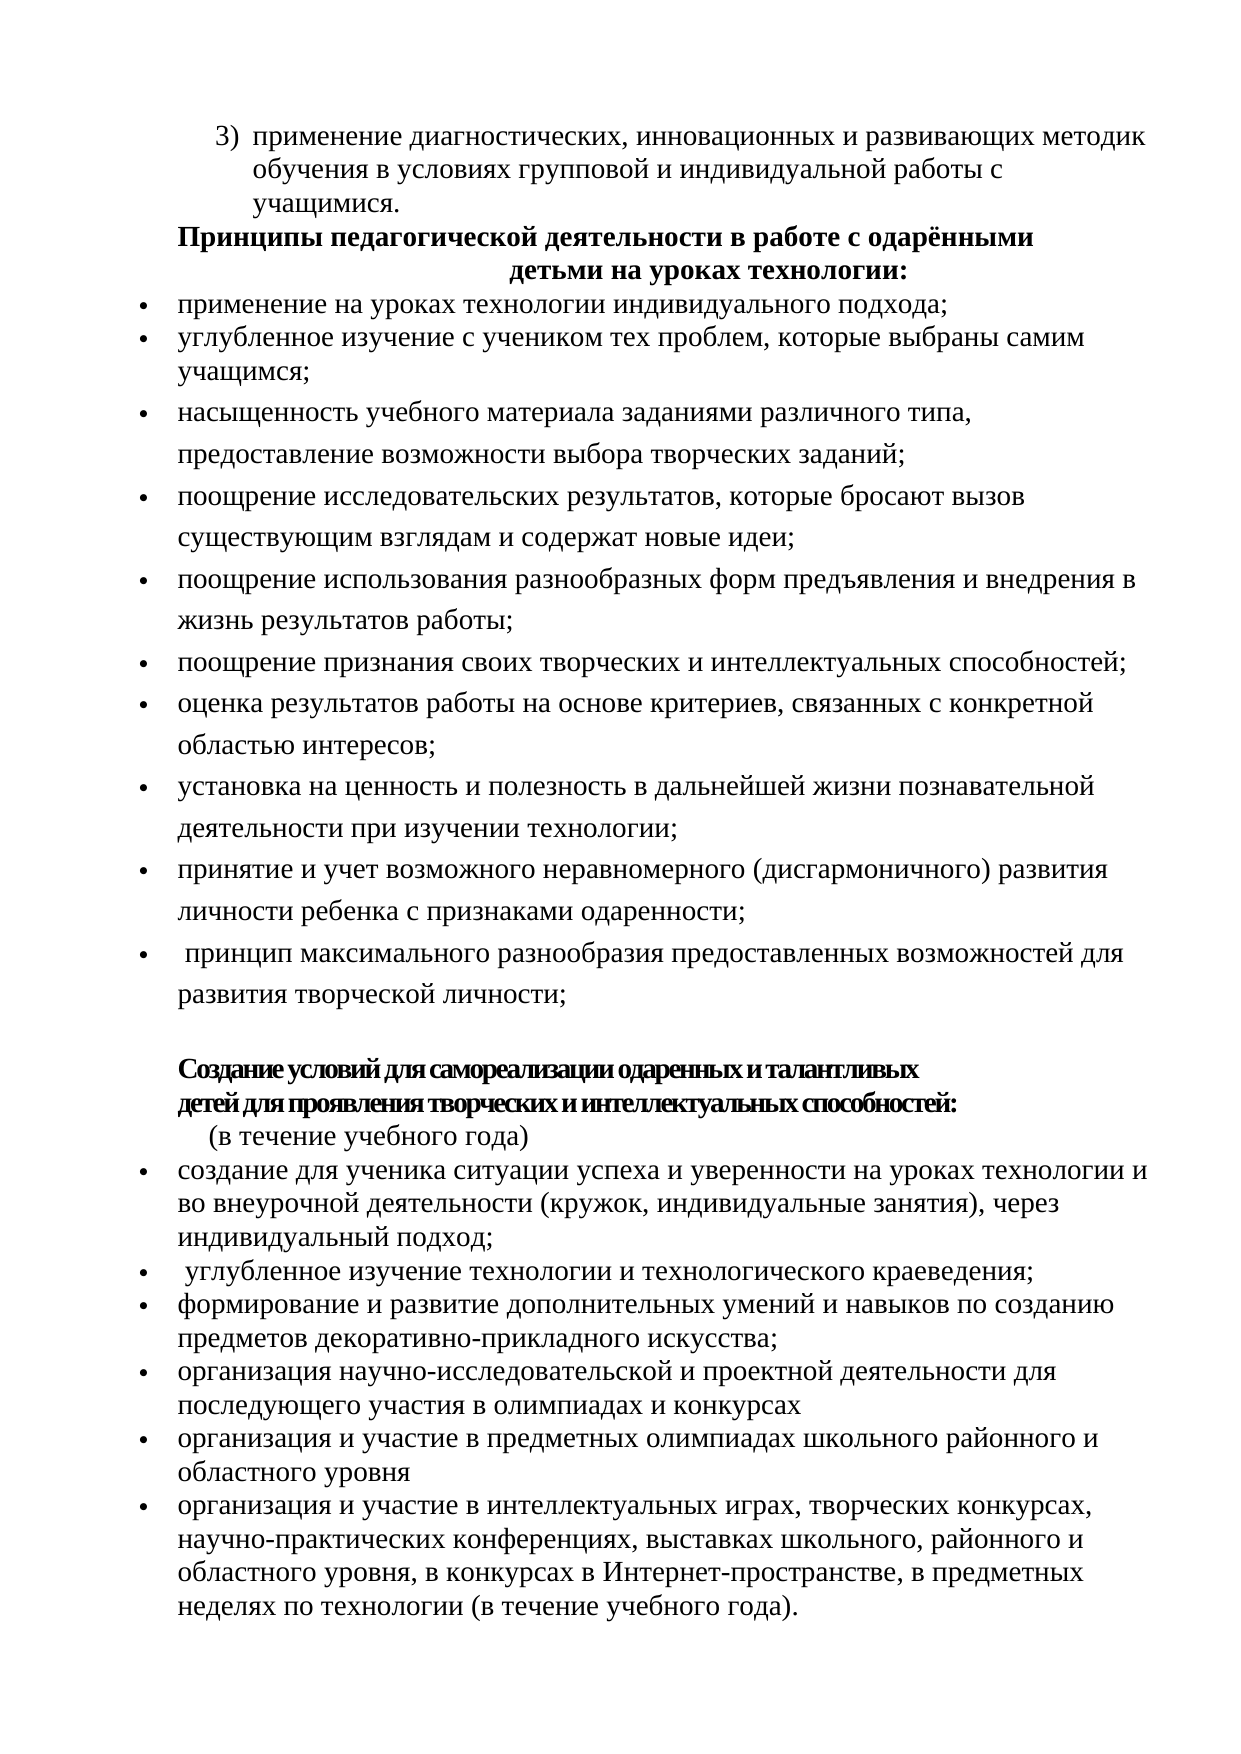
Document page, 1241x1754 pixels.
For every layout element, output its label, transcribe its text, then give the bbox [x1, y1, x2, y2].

list применение диагностических, инновационных и развивающих методик обучения в условиях групповой и индивидуальной работы с учащимися. [215, 118, 1152, 219]
list поощрение признания своих творческих и интеллектуальных способностей; [140, 636, 1152, 677]
list формирование и развитие дополнительных умений и навыков по созданию предметов декоративно-прикладного искусства; [140, 1286, 1152, 1353]
list принцип максимального разнообразия предоставленных возможностей для развития творческой личности; [140, 927, 1152, 1010]
list применение на уроках технологии индивидуального подхода; [140, 286, 1152, 319]
list углубленное изучение с учеником тех проблем, которые выбраны самим учащимся; [140, 319, 1152, 386]
list создание для ученика ситуации успеха и уверенности на уроках технологии и во внеурочной деятельности (кружок, индивидуальные занятия), через индивидуальный подход; [140, 1152, 1152, 1253]
list установка на ценность и полезность в дальнейшей жизни познавательной деятельности при изучении технологии; [140, 761, 1152, 844]
text Принципы педагогической деятельности в работе с одарёнными [177, 219, 1152, 252]
list организация научно-исследовательской и проектной деятельности для последующего участия в олимпиадах и конкурсах [140, 1353, 1152, 1420]
subtitle детей для проявления творческих и интеллектуальных способностей: [177, 1085, 1152, 1118]
list углубленное изучение технологии и технологического краеведения; [140, 1253, 1152, 1286]
text (в течение учебного года) [177, 1118, 1152, 1152]
list поощрение исследовательских результатов, которые бросают вызов существующим взглядам и содержат новые идеи; [140, 469, 1152, 553]
list насыщенность учебного материала заданиями различного типа, предоставление возможности выбора творческих заданий; [140, 386, 1152, 469]
list принятие и учет возможного неравномерного (дисгармоничного) развития личности ребенка с признаками одаренности; [140, 844, 1152, 927]
list оценка результатов работы на основе критериев, связанных с конкретной областью интересов; [140, 677, 1152, 761]
list организация и участие в предметных олимпиадах школьного районного и областного уровня [140, 1420, 1152, 1487]
list организация и участие в интеллектуальных играх, творческих конкурсах, научно-практических конференциях, выставках школьного, районного и областного уровня, в конкурсах в Интернет-пространстве, в предметных неделях по технологии (в течение учебного года). [140, 1487, 1152, 1622]
subtitle Создание условий для самореализации одаренных и талантливых [177, 1051, 1152, 1085]
text детьми на уроках технологии: [177, 252, 1152, 286]
list поощрение использования разнообразных форм предъявления и внедрения в жизнь результатов работы; [140, 553, 1152, 636]
